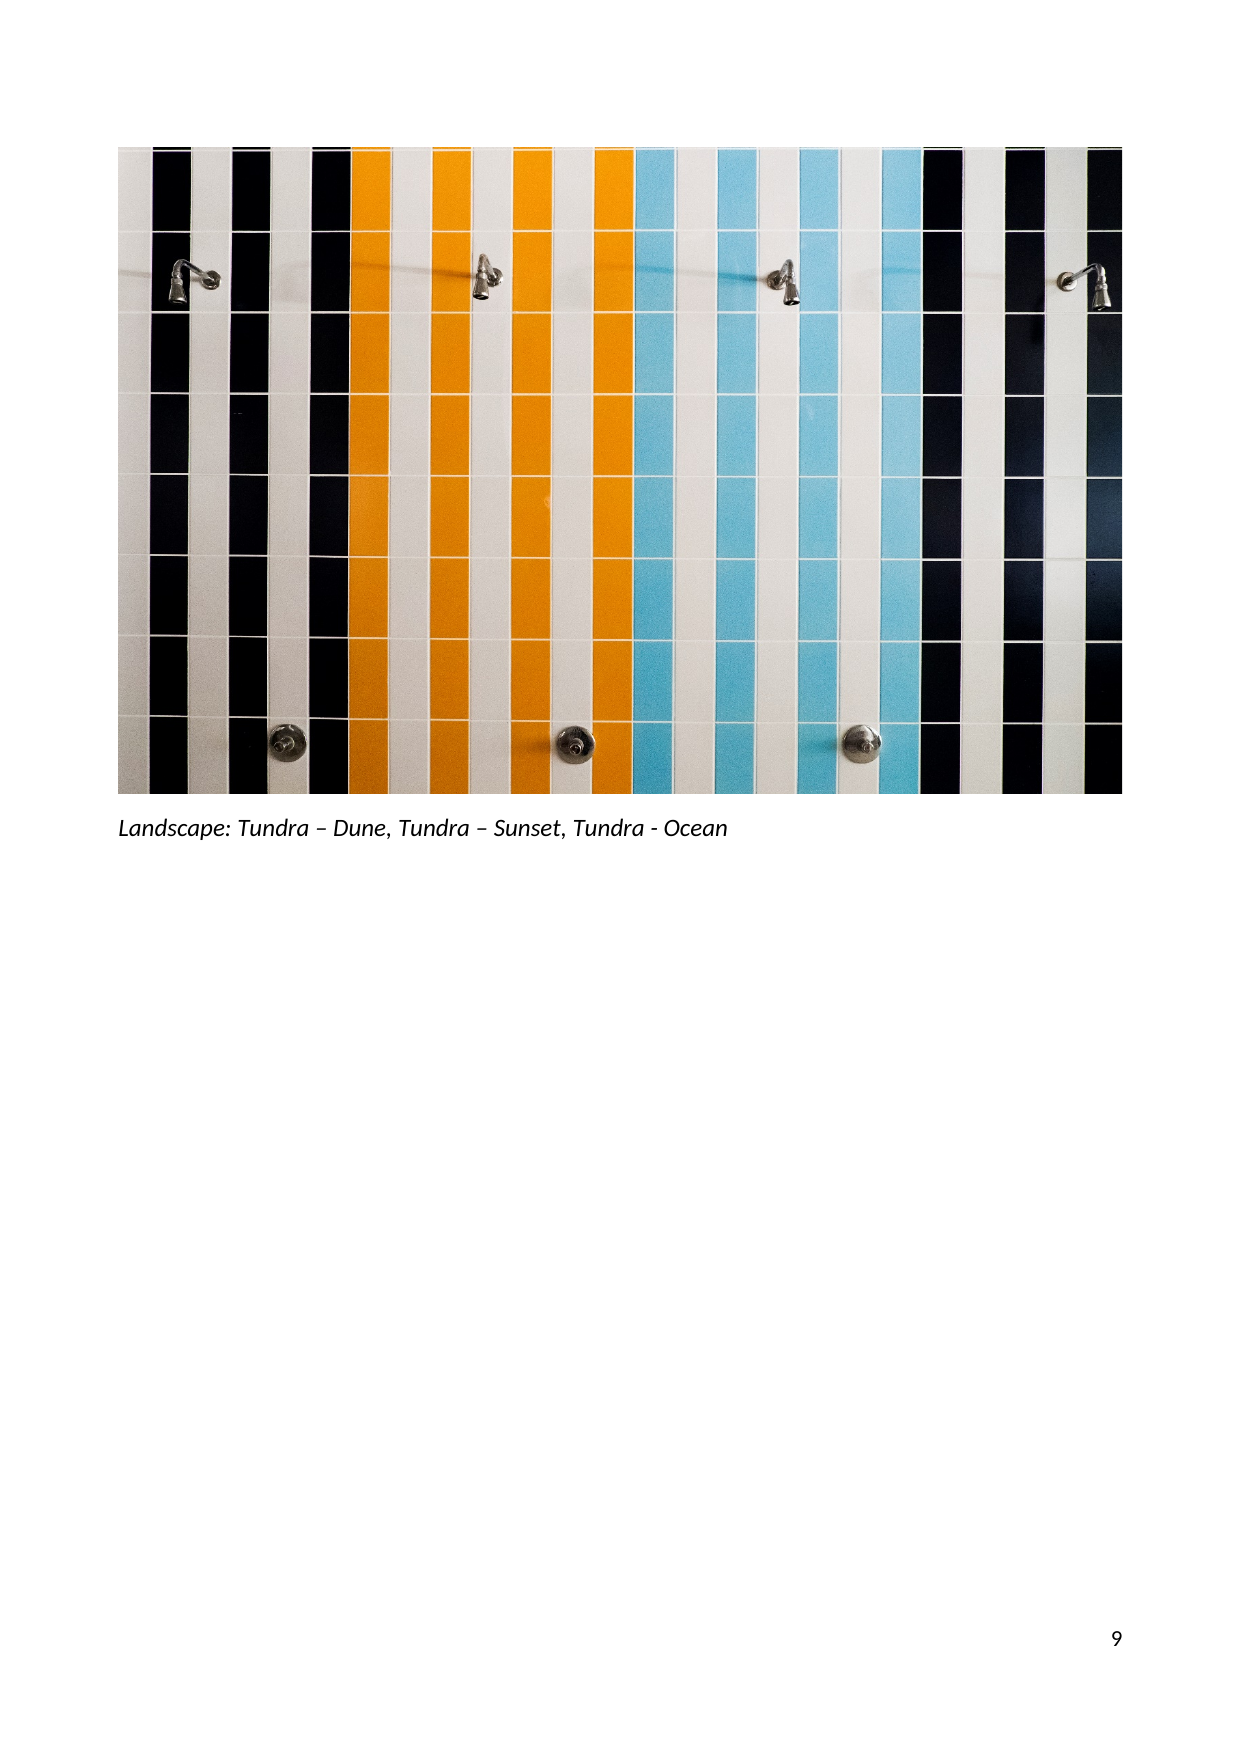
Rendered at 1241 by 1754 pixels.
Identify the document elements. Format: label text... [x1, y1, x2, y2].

text Landscape: Tundra – Dune, Tundra – Sunset, Tundra - Ocean [118, 812, 1122, 843]
picture [118, 147, 1123, 794]
